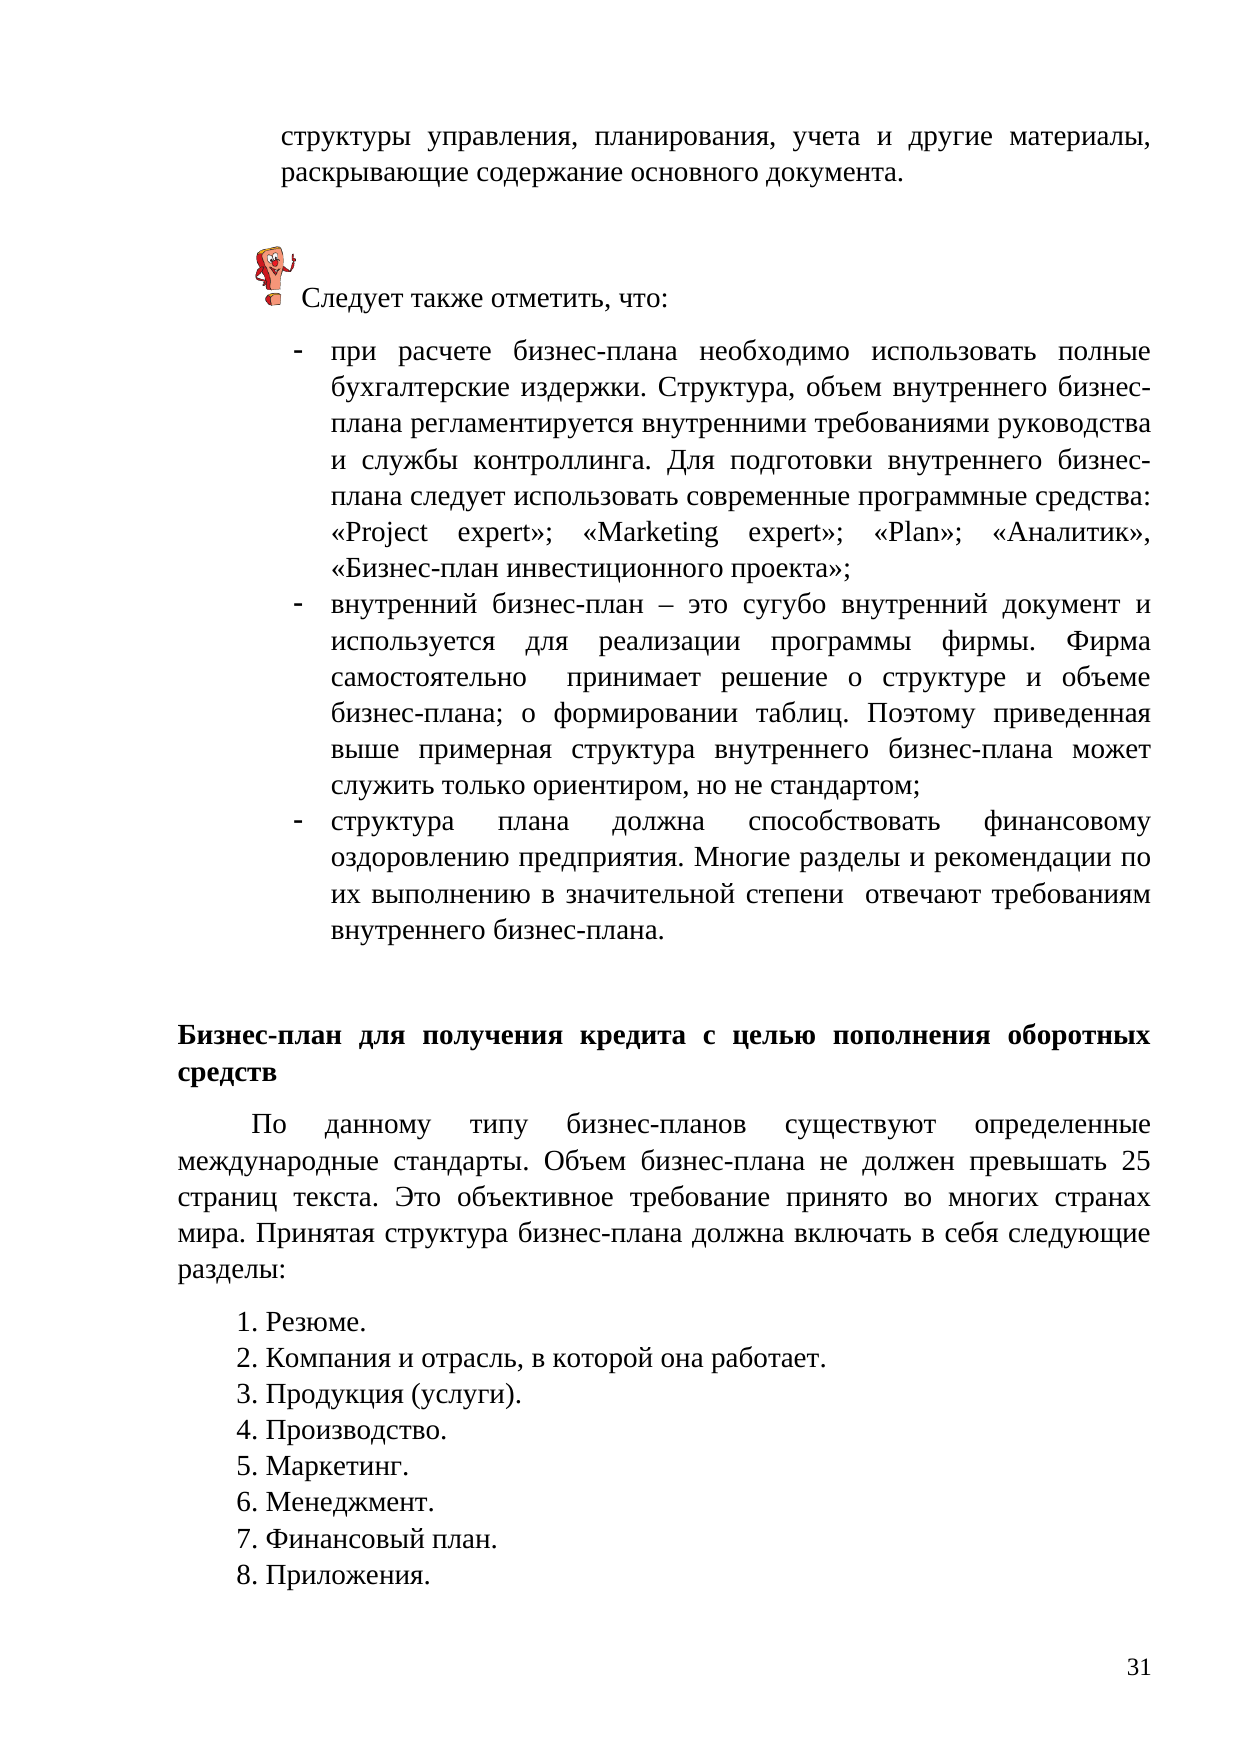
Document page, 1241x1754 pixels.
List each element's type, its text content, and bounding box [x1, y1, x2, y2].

text Следует также отметить, что: [177, 243, 1152, 314]
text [281, 118, 1152, 188]
text 5. Маркетинг. [236, 1448, 1152, 1482]
text 7. Финансовый план. [236, 1521, 1152, 1554]
list внутренний бизнес-план – это сугубо внутренний документ и используется для реализации программы фирмы. Фирма самостоятельно принимает решение о структуре и объеме бизнес-плана; о формировании таблиц. Поэтому приведенная выше примерная структура внутреннего бизнес-плана может служить только ориентиром, но не стандартом; [293, 586, 1152, 801]
list при расчете бизнес-плана необходимо использовать полные бухгалтерские издержки. Структура, объем внутреннего бизнес-плана регламентируется внутренними требованиями руководства и службы контроллинга. Для подготовки внутреннего бизнес-плана следует использовать современные программные средства: «Project expert»; «Marketing expert»; «Plan»; «Аналитик», «Бизнес-план инвестиционного проекта»; [293, 333, 1152, 584]
text 3. Продукция (услуги). [236, 1376, 1152, 1410]
picture [251, 243, 302, 308]
text По данному типу бизнес-планов существуют определенные международные стандарты. Объем бизнес-плана не должен превышать 25 страниц текста. Это объективное требование принято во многих странах мира. Принятая структура бизнес-плана должна включать в себя следующие разделы: [177, 1106, 1152, 1284]
text 4. Производство. [236, 1412, 1152, 1446]
text 1. Резюме. [236, 1304, 1152, 1337]
text Бизнес-план для получения кредита с целью пополнения оборотных средств [177, 1017, 1152, 1087]
text 2. Компания и отрасль, в которой она работает. [236, 1340, 1152, 1373]
list структура плана должна способствовать финансовому оздоровлению предприятия. Многие разделы и рекомендации по их выполнению в значительной степени отвечают требованиям внутреннего бизнес-плана. [293, 803, 1152, 945]
text 8. Приложения. [236, 1557, 1152, 1590]
text 6. Менеджмент. [236, 1484, 1152, 1518]
